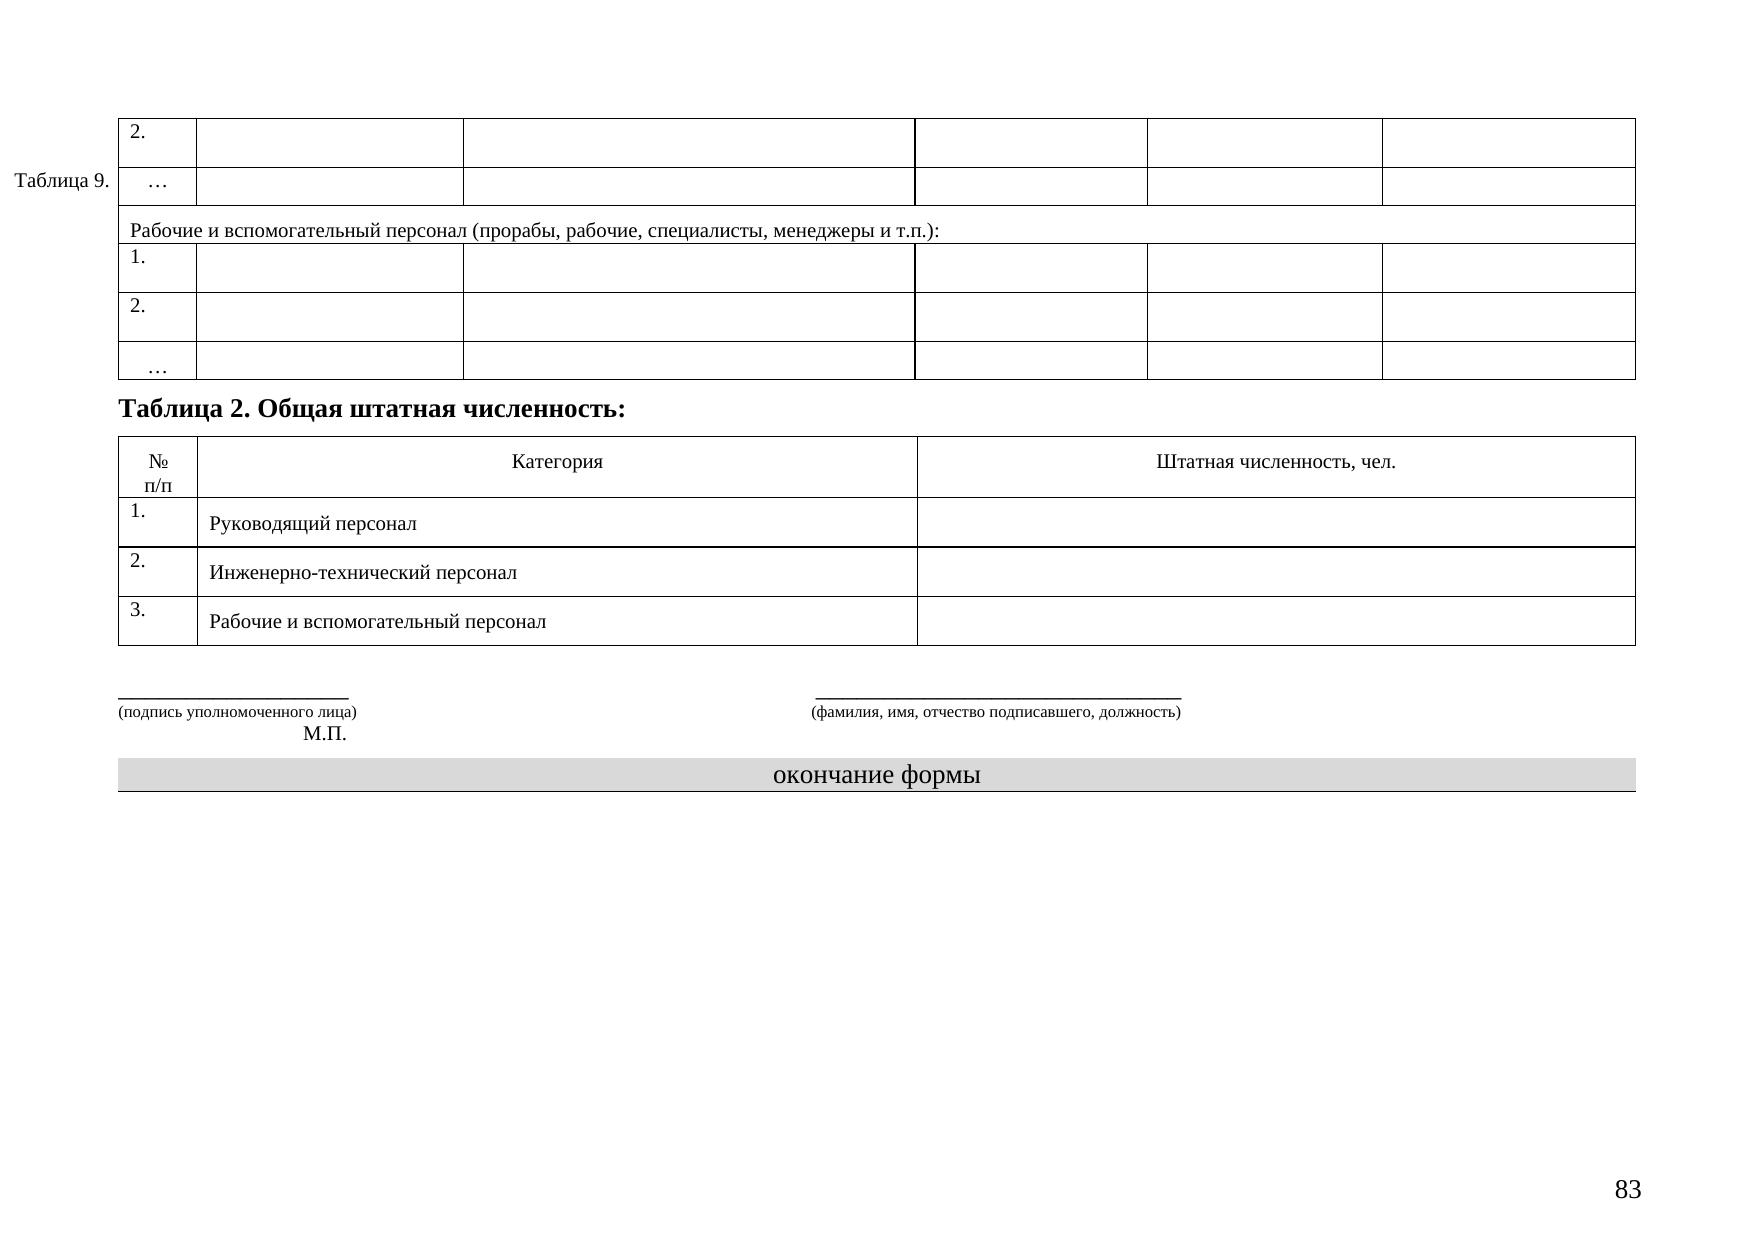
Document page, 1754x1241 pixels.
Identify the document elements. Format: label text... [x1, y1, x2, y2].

table_cell [119, 293, 196, 341]
table_cell Рабочие и вспомогательный персонал [198, 597, 917, 645]
table_cell … [119, 168, 196, 205]
table_cell [1148, 244, 1382, 292]
table_cell [1383, 342, 1635, 378]
text _________________ ___________________________ [118, 671, 1636, 702]
table_cell [1148, 293, 1382, 341]
table_cell [918, 498, 1635, 546]
table_cell [1148, 119, 1382, 167]
table_cell [197, 168, 463, 205]
table_cell [1383, 119, 1635, 167]
table_cell [119, 498, 197, 546]
table_cell [1148, 168, 1382, 205]
table_cell [916, 293, 1147, 341]
table_cell [197, 244, 463, 292]
table_cell [119, 244, 196, 292]
table_cell [464, 168, 914, 205]
table_cell [916, 342, 1147, 378]
table_cell [1383, 244, 1635, 292]
text М.П. [118, 721, 1636, 745]
table_header № п/п [119, 437, 197, 497]
table_cell [916, 119, 1147, 167]
table_cell [918, 548, 1635, 596]
table_cell [916, 244, 1147, 292]
table_cell [464, 244, 914, 292]
table_cell [119, 119, 196, 167]
text окончание формы [118, 758, 1636, 791]
table_cell … [119, 342, 196, 378]
table_cell [1383, 293, 1635, 341]
table_cell [918, 597, 1635, 645]
table_cell [464, 119, 914, 167]
table_cell [197, 342, 463, 378]
table_cell Рабочие и вспомогательный персонал (прорабы, рабочие, специалисты, менеджеры и т.п.): [119, 206, 1635, 242]
table_cell Инженерно-технический персонал [198, 548, 917, 596]
table_header Категория [198, 437, 917, 497]
table_header Штатная численность, чел. [918, 437, 1635, 497]
table_cell [119, 597, 197, 645]
table_cell [119, 548, 197, 596]
table_cell [916, 168, 1147, 205]
table_cell [464, 293, 914, 341]
table_cell [1148, 342, 1382, 378]
table_cell [464, 342, 914, 378]
table_cell [1383, 168, 1635, 205]
table_cell [197, 119, 463, 167]
text Таблица 2. Общая штатная численность: [118, 392, 1636, 423]
table_cell [197, 293, 463, 341]
text (подпись уполномоченного лица) (фамилия, имя, отчество подписавшего, должность) [118, 702, 1636, 721]
table_cell Руководящий персонал [198, 498, 917, 546]
